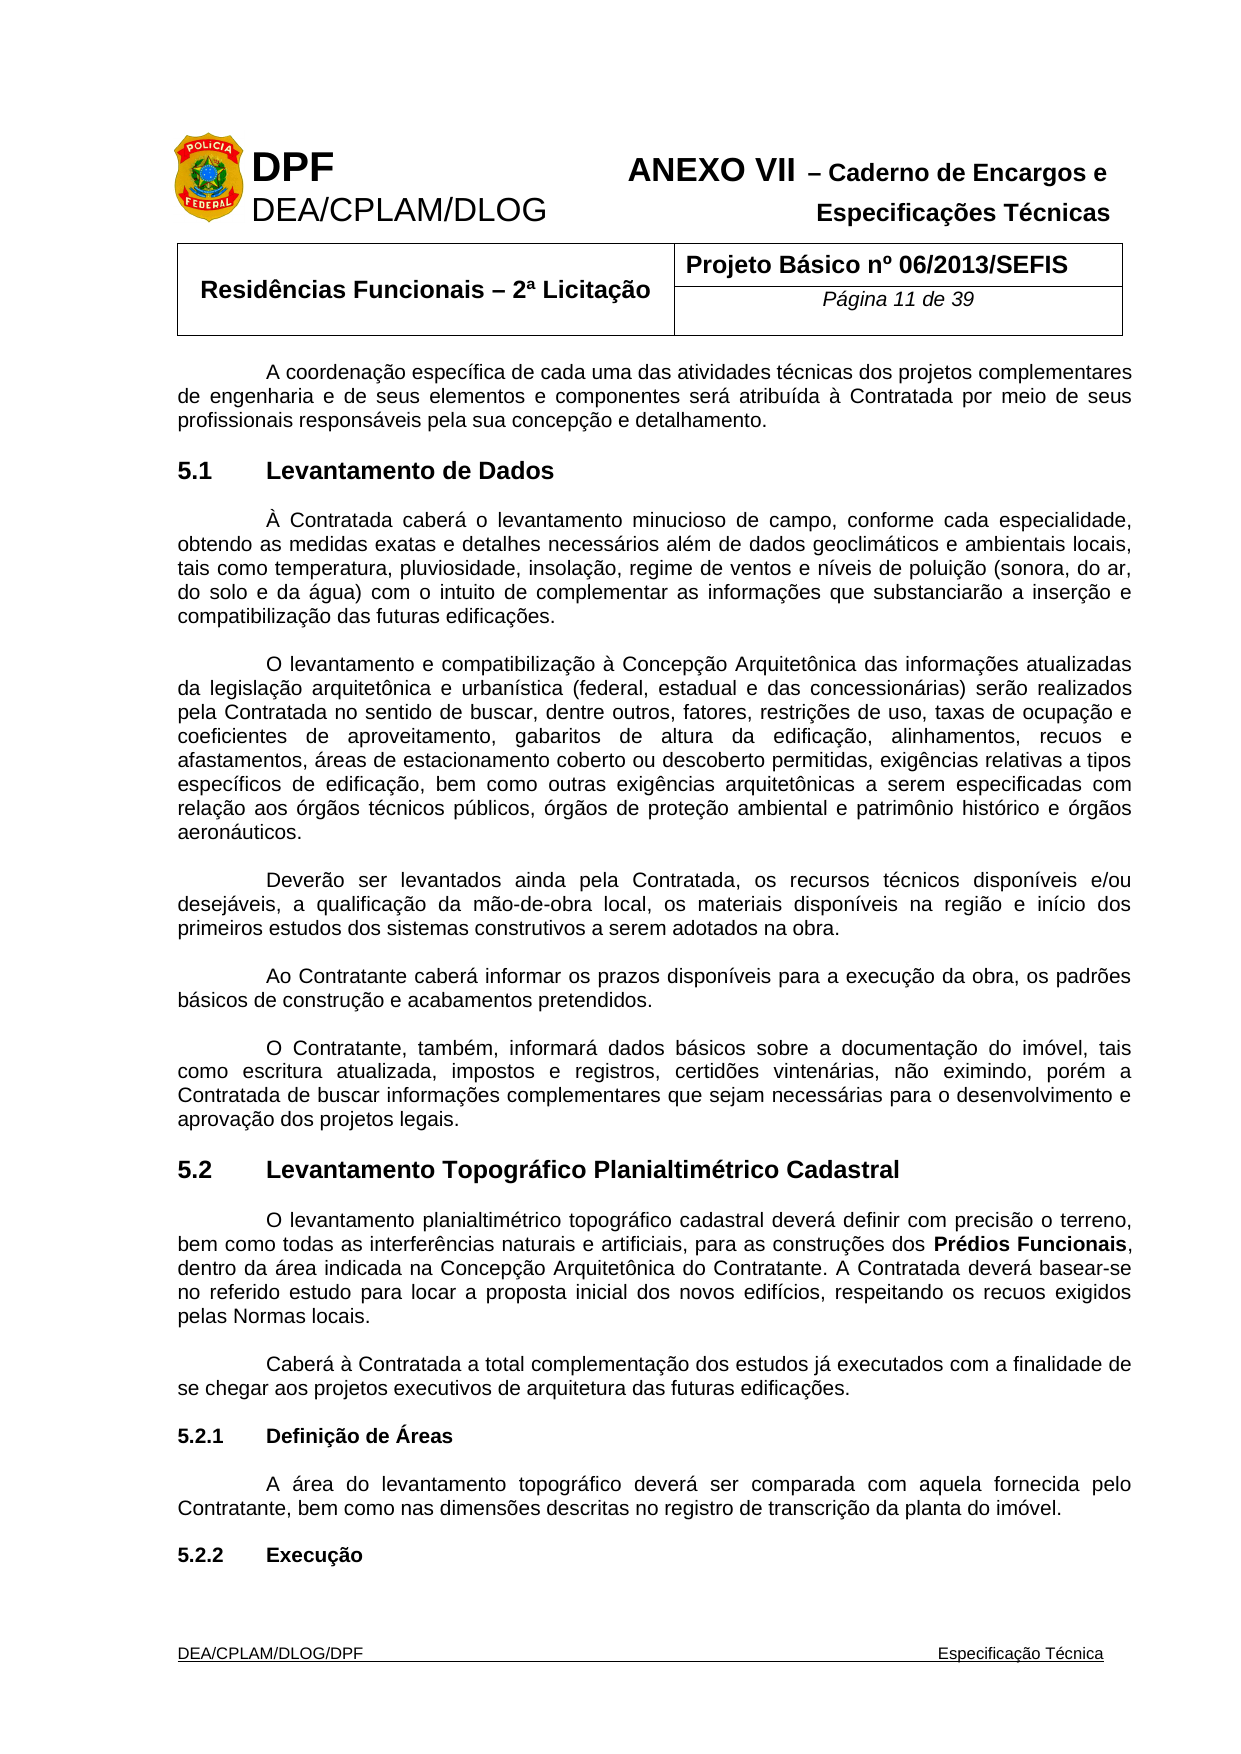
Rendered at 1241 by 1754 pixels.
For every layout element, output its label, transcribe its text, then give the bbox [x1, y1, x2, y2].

text Deverão ser levantados ainda pela Contratada, os recursos técnicos disponíveis e/ou desejáveis, a qualificação da mão-de-obra local, os materiais disponíveis na região e início dos primeiros estudos dos sistemas construtivos a serem adotados na obra. [177, 868, 1133, 939]
text O Contratante, também, informará dados básicos sobre a documentação do imóvel, tais como escritura atualizada, impostos e registros, certidões vintenárias, não eximindo, porém a Contratada de buscar informações complementares que sejam necessárias para o desenvolvimento e aprovação dos projetos legais. [177, 1035, 1133, 1131]
text 5.2.2 Execução [177, 1543, 1133, 1567]
text A área do levantamento topográfico deverá ser comparada com aquela fornecida pelo Contratante, bem como nas dimensões descritas no registro de transcrição da planta do imóvel. [177, 1471, 1133, 1519]
text Ao Contratante caberá informar os prazos disponíveis para a execução da obra, os padrões básicos de construção e acabamentos pretendidos. [177, 963, 1133, 1011]
text 5.2 Levantamento Topográfico Planialtimétrico Cadastral [177, 1155, 1133, 1184]
text 5.2.1 Definição de Áreas [177, 1423, 1133, 1447]
text O levantamento planialtimétrico topográfico cadastral deverá definir com precisão o terreno, bem como todas as interferências naturais e artificiais, para as construções dos Prédios Funcionais, dentro da área indicada na Concepção Arquitetônica do Contratante. A Contratada deverá basear-se no referido estudo para locar a proposta inicial dos novos edifícios, respeitando os recuos exigidos pelas Normas locais. [177, 1208, 1133, 1328]
text Caberá à Contratada a total complementação dos estudos já executados com a finalidade de se chegar aos projetos executivos de arquitetura das futuras edificações. [177, 1352, 1133, 1399]
text A coordenação específica de cada uma das atividades técnicas dos projetos complementares de engenharia e de seus elementos e componentes será atribuída à Contratada por meio de seus profissionais responsáveis pela sua concepção e detalhamento. [177, 360, 1133, 432]
text 5.1 Levantamento de Dados [177, 456, 1133, 484]
text À Contratada caberá o levantamento minucioso de campo, conforme cada especialidade, obtendo as medidas exatas e detalhes necessários além de dados geoclimáticos e ambientais locais, tais como temperatura, pluviosidade, insolação, regime de ventos e níveis de poluição (sonora, do ar, do solo e da água) com o intuito de complementar as informações que substanciarão a inserção e compatibilização das futuras edificações. [177, 508, 1133, 628]
text O levantamento e compatibilização à Concepção Arquitetônica das informações atualizadas da legislação arquitetônica e urbanística (federal, estadual e das concessionárias) serão realizados pela Contratada no sentido de buscar, dentre outros, fatores, restrições de uso, taxas de ocupação e coeficientes de aproveitamento, gabaritos de altura da edificação, alinhamentos, recuos e afastamentos, áreas de estacionamento coberto ou descoberto permitidas, exigências relativas a tipos específicos de edificação, bem como outras exigências arquitetônicas a serem especificadas com relação aos órgãos técnicos públicos, órgãos de proteção ambiental e patrimônio histórico e órgãos aeronáuticos. [177, 652, 1133, 844]
